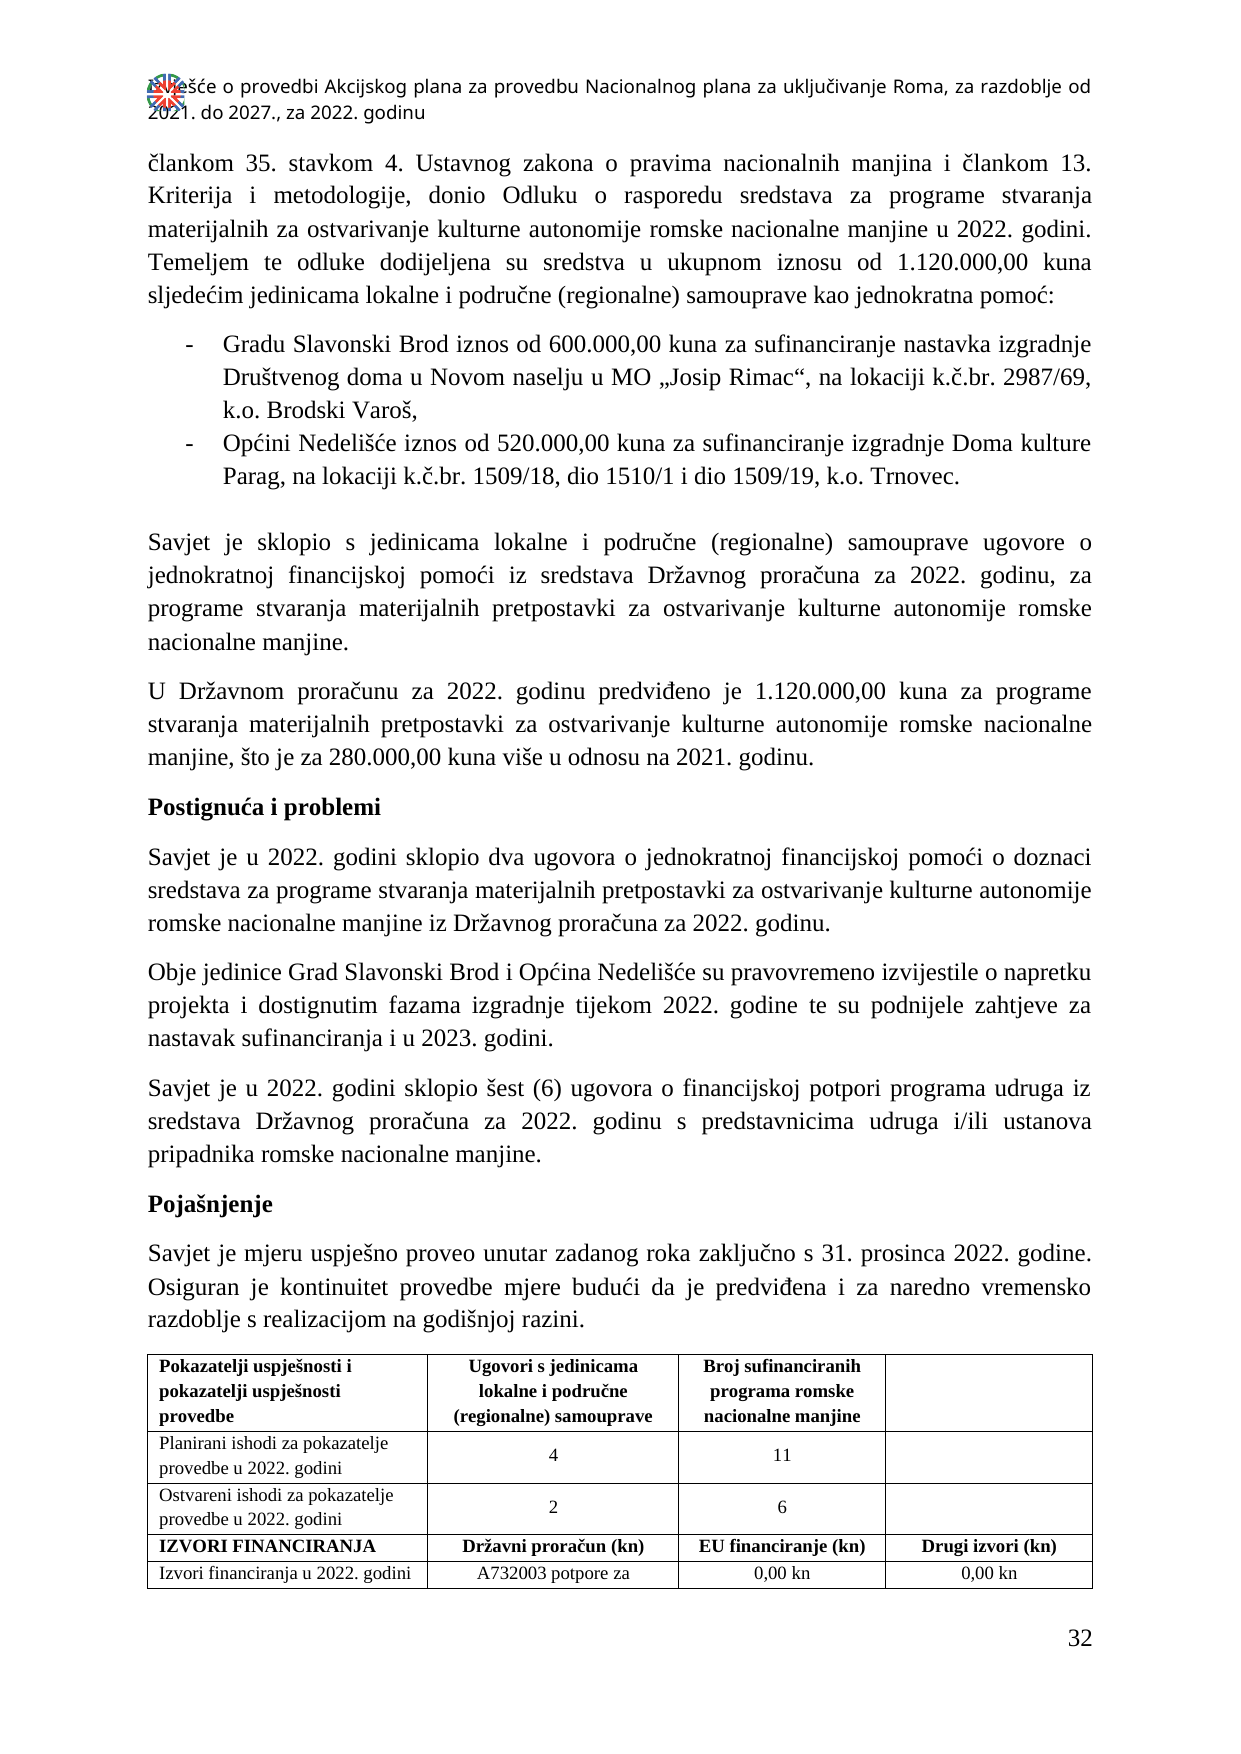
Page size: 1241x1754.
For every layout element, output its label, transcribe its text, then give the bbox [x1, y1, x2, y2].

text Savjet je u 2022. godini sklopio dva ugovora o jednokratnoj financijskoj pomoći o doznaci sredstava za programe stvaranja materijalnih pretpostavki za ostvarivanje kulturne autonomije romske nacionalne manjine iz Državnog proračuna za 2022. godinu. [148, 842, 1093, 936]
table_cell [886, 1484, 1092, 1534]
list Gradu Slavonski Brod iznos od 600.000,00 kuna za sufinanciranje nastavka izgradnje Društvenog doma u Novom naselju u MO „Josip Rimac“, na lokaciji k.č.br. 2987/69, k.o. Brodski Varoš, [185, 329, 1093, 424]
text Savjet je mjeru uspješno proveo unutar zadanog roka zaključno s 31. prosinca 2022. godine. Osiguran je kontinuitet provedbe mjere budući da je predviđena i za naredno vremensko razdoblje s realizacijom na godišnjoj razini. [148, 1238, 1093, 1333]
text Savjet je sklopio s jedinicama lokalne i područne (regionalne) samouprave ugovore o jednokratnoj financijskoj pomoći iz sredstava Državnog proračuna za 2022. godinu, za programe stvaranja materijalnih pretpostavki za ostvarivanje kulturne autonomije romske nacionalne manjine. [148, 527, 1093, 655]
table_cell Planirani ishodi za pokazatelje provedbe u 2022. godini [148, 1432, 427, 1482]
table_cell 6 [679, 1484, 885, 1534]
table_cell 4 [428, 1432, 678, 1482]
table_cell Ostvareni ishodi za pokazatelje provedbe u 2022. godini [148, 1484, 427, 1534]
table_cell IZVORI FINANCIRANJA [148, 1535, 427, 1561]
table_cell 0,00 kn [886, 1562, 1092, 1588]
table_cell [148, 1562, 427, 1588]
table_header Ugovori s jedinicama lokalne i područne (regionalne) samouprave [428, 1355, 678, 1431]
table_header Pokazatelji uspješnosti i pokazatelji uspješnosti provedbe [148, 1355, 427, 1431]
table_cell 0,00 kn [679, 1562, 885, 1588]
picture [146, 73, 189, 115]
table_header [886, 1355, 1092, 1431]
list Općini Nedelišće iznos od 520.000,00 kuna za sufinanciranje izgradnje Doma kulture Parag, na lokaciji k.č.br. 1509/18, dio 1510/1 i dio 1509/19, k.o. Trnovec. [185, 428, 1093, 490]
table_cell 2 [428, 1484, 678, 1534]
text Savjet je u 2022. godini sklopio šest (6) ugovora o financijskoj potpori programa udruga iz sredstava Državnog proračuna za 2022. godinu s predstavnicima udruga i/ili ustanova pripadnika romske nacionalne manjine. [148, 1073, 1093, 1168]
text Obje jedinice Grad Slavonski Brod i Općina Nedelišće su pravovremeno izvijestile o napretku projekta i dostignutim fazama izgradnje tijekom 2022. godine te su podnijele zahtjeve za nastavak sufinanciranja i u 2023. godini. [148, 957, 1093, 1052]
table_cell 11 [679, 1432, 885, 1482]
table_cell [886, 1432, 1092, 1482]
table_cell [428, 1562, 678, 1588]
text Postignuća i problemi [148, 792, 1093, 821]
text Pojašnjenje [148, 1189, 1093, 1218]
text U Državnom proračunu za 2022. godinu predviđeno je 1.120.000,00 kuna za programe stvaranja materijalnih pretpostavki za ostvarivanje kulturne autonomije romske nacionalne manjine, što je za 280.000,00 kuna više u odnosu na 2021. godinu. [148, 676, 1093, 771]
table_cell Državni proračun (kn) [428, 1535, 678, 1561]
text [148, 148, 1093, 308]
table_header Broj sufinanciranih programa romske nacionalne manjine [679, 1355, 885, 1431]
table_cell EU financiranje (kn) [679, 1535, 885, 1561]
table_cell Drugi izvori (kn) [886, 1535, 1092, 1561]
